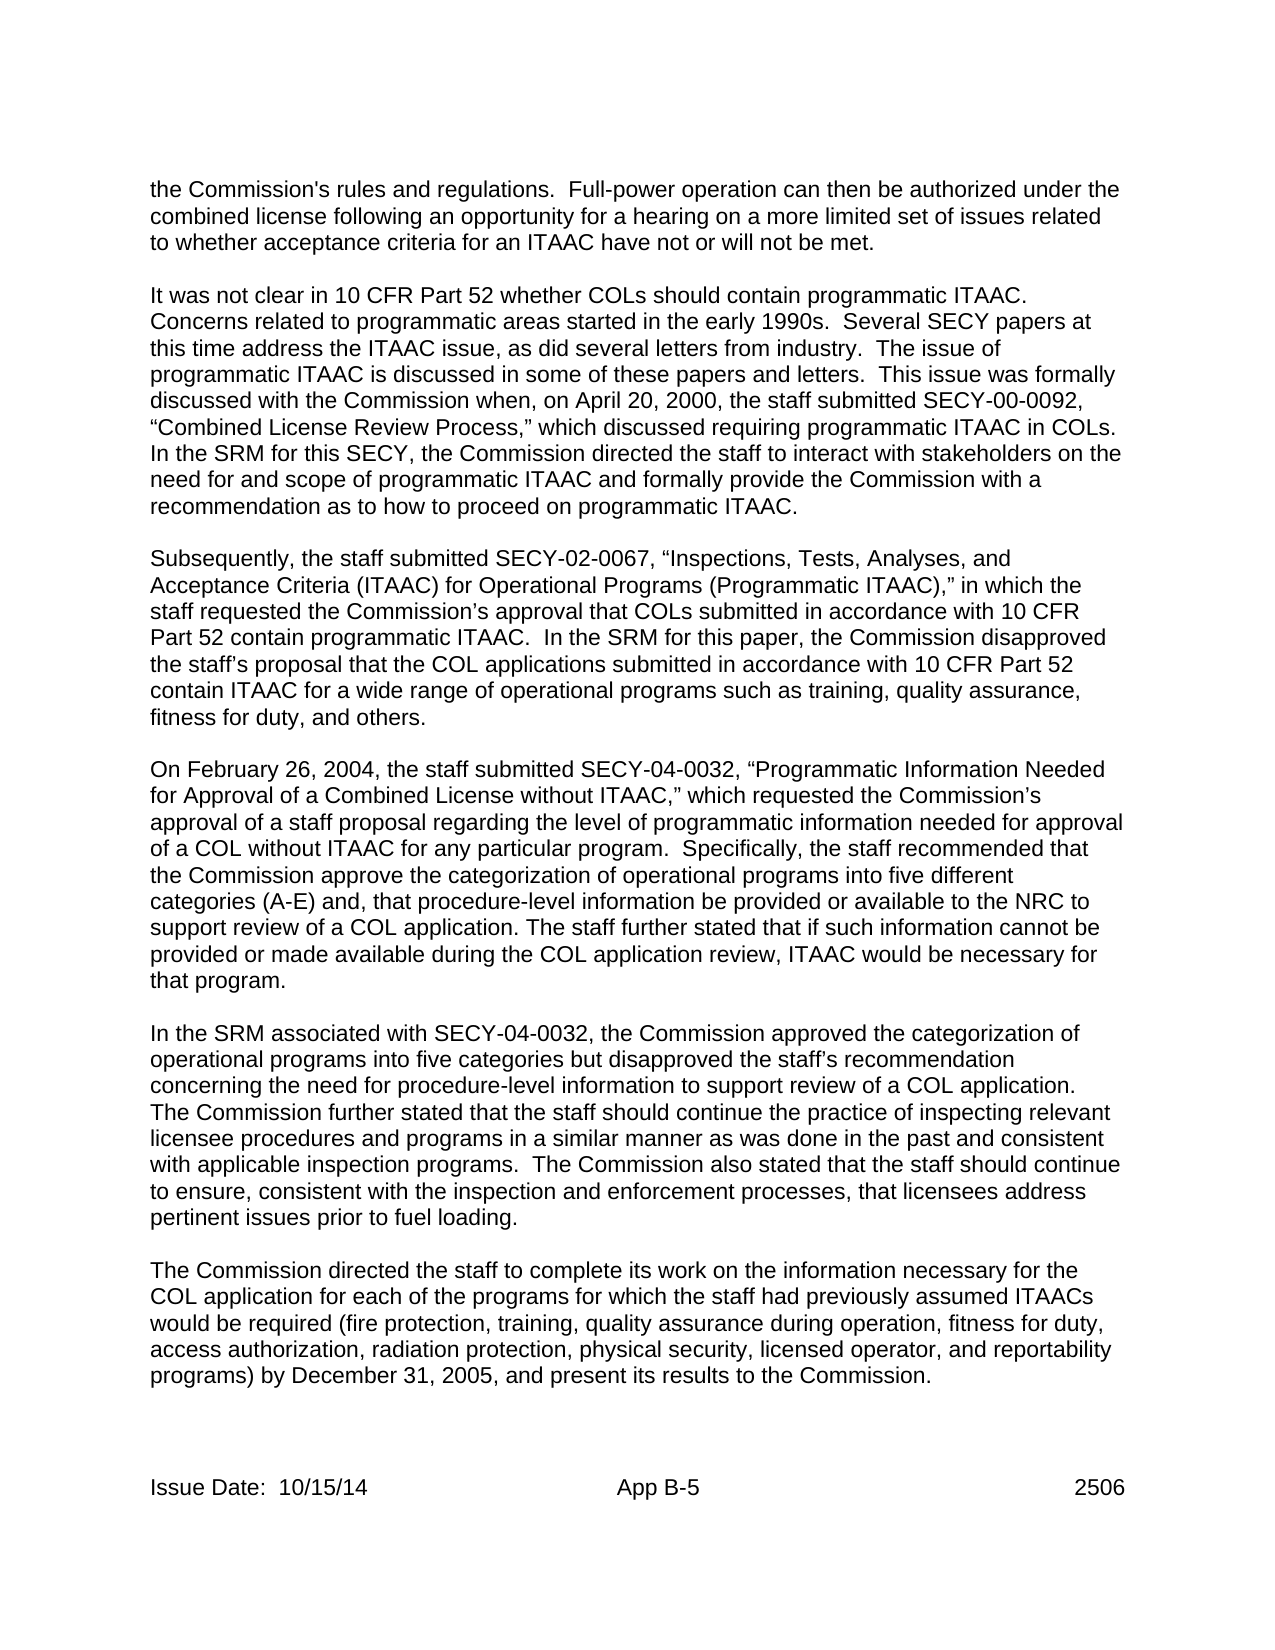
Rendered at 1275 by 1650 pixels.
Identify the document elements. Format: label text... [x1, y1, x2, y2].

text In the SRM associated with SECY-04-0032, the Commission approved the categorization of operational programs into five categories but disapproved the staff’s recommendation concerning the need for procedure-level information to support review of a COL application. The Commission further stated that the staff should continue the practice of inspecting relevant licensee procedures and programs in a similar manner as was done in the past and consistent with applicable inspection programs. The Commission also stated that the staff should continue to ensure, consistent with the inspection and enforcement processes, that licensees address pertinent issues prior to fuel loading. [150, 1020, 1125, 1231]
text On February 26, 2004, the staff submitted SECY-04-0032, “Programmatic Information Needed for Approval of a Combined License without ITAAC,” which requested the Commission’s approval of a staff proposal regarding the level of programmatic information needed for approval of a COL without ITAAC for any particular program. Specifically, the staff recommended that the Commission approve the categorization of operational programs into five different categories (A-E) and, that procedure-level information be provided or available to the NRC to support review of a COL application. The staff further stated that if such information cannot be provided or made available during the COL application review, ITAAC would be necessary for that program. [150, 756, 1125, 993]
text It was not clear in 10 CFR Part 52 whether COLs should contain programmatic ITAAC. Concerns related to programmatic areas started in the early 1990s. Several SECY papers at this time address the ITAAC issue, as did several letters from industry. The issue of programmatic ITAAC is discussed in some of these papers and letters. This issue was formally discussed with the Commission when, on April 20, 2000, the staff submitted SECY-00-0092, “Combined License Review Process,” which discussed requiring programmatic ITAAC in COLs. In the SRM for this SECY, the Commission directed the staff to interact with stakeholders on the need for and scope of programmatic ITAAC and formally provide the Commission with a recommendation as to how to proceed on programmatic ITAAC. [150, 282, 1125, 519]
text Subsequently, the staff submitted SECY-02-0067, “Inspections, Tests, Analyses, and Acceptance Criteria (ITAAC) for Operational Programs (Programmatic ITAAC),” in which the staff requested the Commission’s approval that COLs submitted in accordance with 10 CFR Part 52 contain programmatic ITAAC. In the SRM for this paper, the Commission disapproved the staff’s proposal that the COL applications submitted in accordance with 10 CFR Part 52 contain ITAAC for a wide range of operational programs such as training, quality assurance, fitness for duty, and others. [150, 545, 1125, 730]
text the Commission's rules and regulations. Full-power operation can then be authorized under the combined license following an opportunity for a hearing on a more limited set of issues related to whether acceptance criteria for an ITAAC have not or will not be met. [150, 176, 1125, 255]
text The Commission directed the staff to complete its work on the information necessary for the COL application for each of the programs for which the staff had previously assumed ITAACs would be required (fire protection, training, quality assurance during operation, fitness for duty, access authorization, radiation protection, physical security, licensed operator, and reportability programs) by December 31, 2005, and present its results to the Commission. [150, 1257, 1125, 1389]
